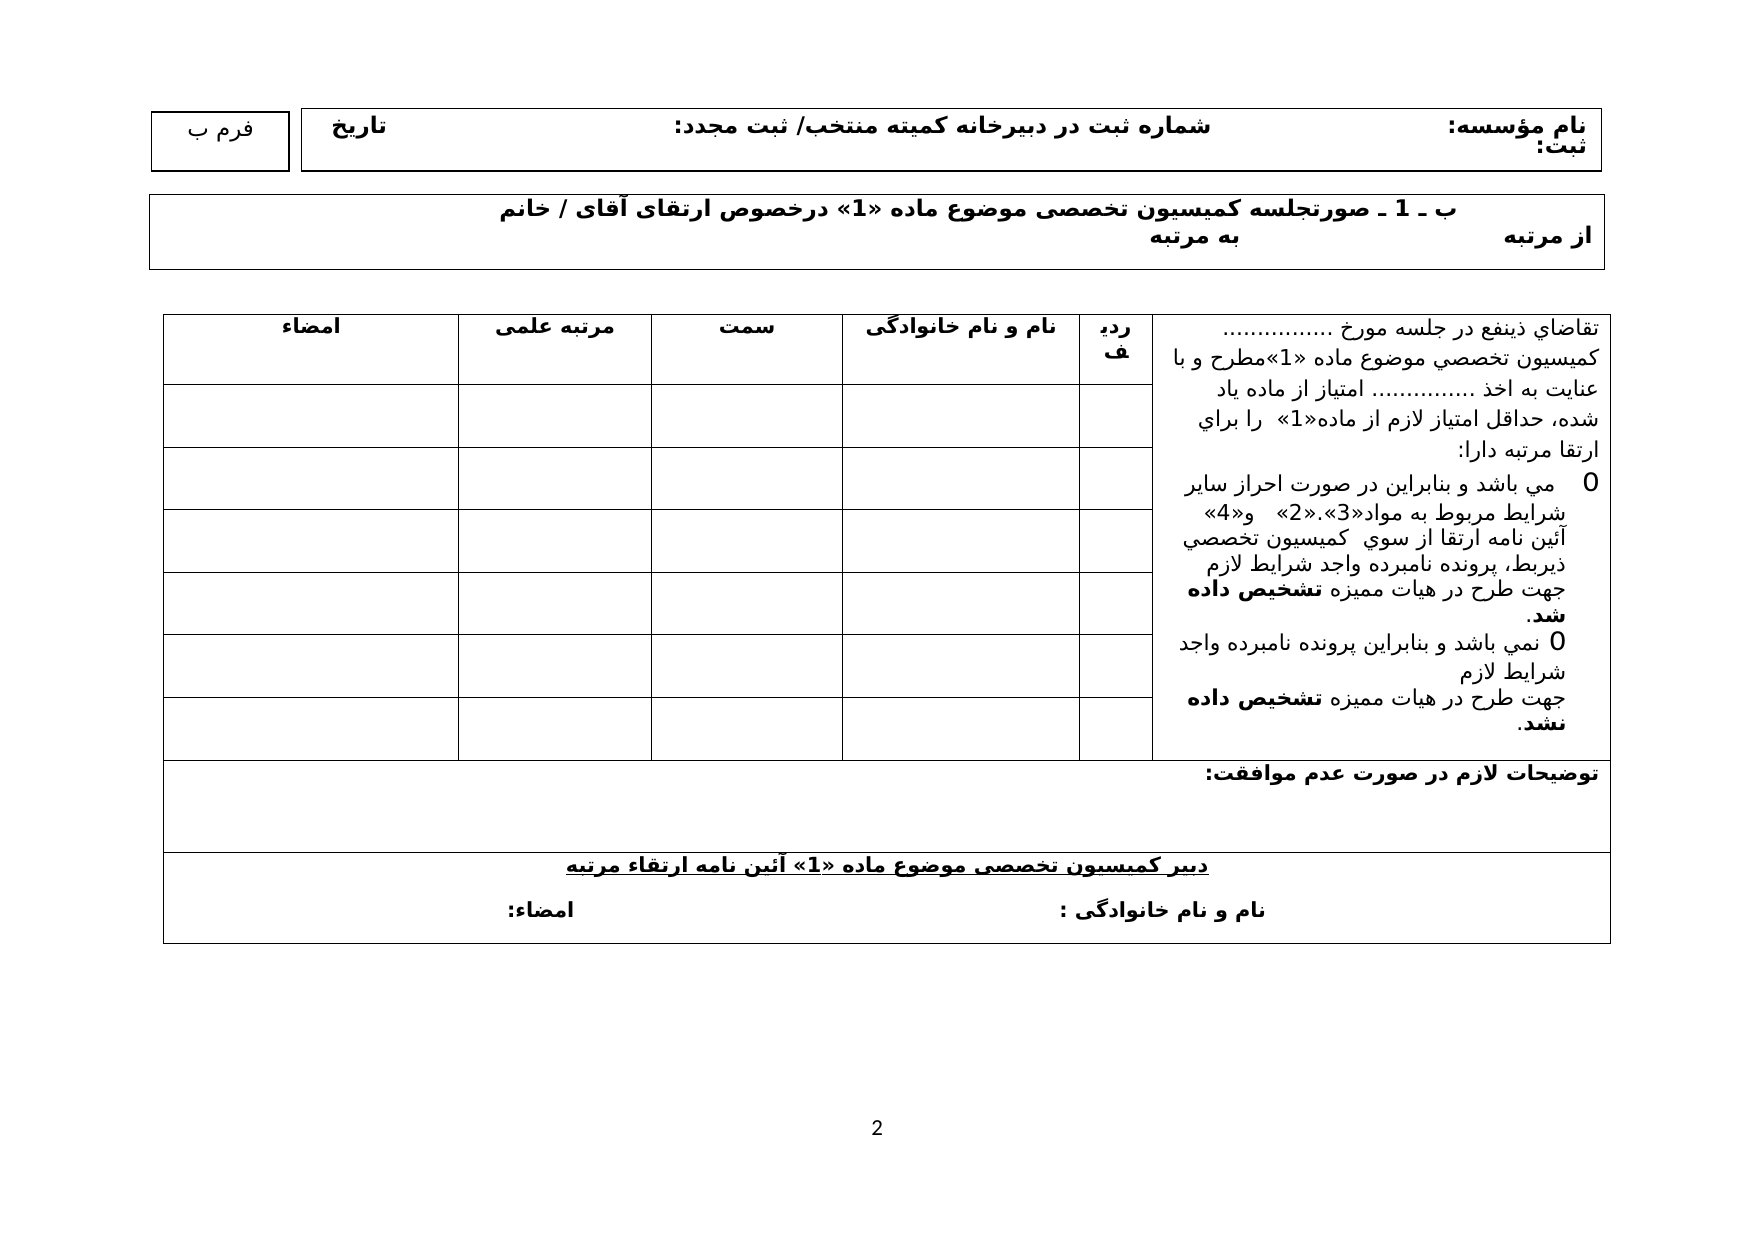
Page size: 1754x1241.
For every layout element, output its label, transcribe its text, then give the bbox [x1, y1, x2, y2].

table_header نام و نام خانوادگی [843, 315, 1079, 384]
table_header امضاء [164, 315, 458, 384]
table_cell [164, 635, 458, 697]
table_cell [1080, 448, 1152, 509]
table_cell [652, 698, 842, 759]
table_cell [1080, 573, 1152, 634]
table_header تقاضاي ذينفع در جلسه مورخ ................ كميسيون تخصصي موضوع ماده «1»مطرح و با عنايت به اخذ ............... امتياز از ماده ياد شده، حداقل امتياز لازم از ماده«1» را براي ارتقا مرتبه دارا: O مي باشد و بنابراين در صورت احراز ساير شرايط مربوط به مواد«3».«2» و«4» آئين نامه ارتقا از سوي كميسيون تخصصي ذيربط، پرونده نامبرده واجد شرايط لازم جهت طرح در هيات مميزه تشخيص داده شد. O نمي باشد و بنابراين پرونده نامبرده واجد شرايط لازم جهت طرح در هيات مميزه تشخيص داده نشد. [1153, 315, 1610, 759]
table_cell [843, 448, 1079, 509]
table_cell [652, 635, 842, 697]
table_cell [843, 698, 1079, 759]
table_cell [459, 385, 651, 447]
table_cell [164, 510, 458, 572]
table_cell [459, 573, 651, 634]
table_cell [1080, 510, 1152, 572]
table_cell [459, 448, 651, 509]
table_cell [843, 635, 1079, 697]
table_cell [459, 510, 651, 572]
table_header سمت [652, 315, 842, 384]
table_cell [164, 573, 458, 634]
table_cell [164, 448, 458, 509]
table_cell [164, 698, 458, 759]
table_cell [843, 385, 1079, 447]
table_cell [459, 698, 651, 759]
table_header مرتبه علمی [459, 315, 651, 384]
table_header ب ـ 1 ـ صورتجلسه کمیسیون تخصصی موضوع ماده «1» درخصوص ارتقای آقای / خانم از مرتبه به مرتبه [150, 195, 1604, 269]
table_cell [1080, 635, 1152, 697]
table_cell [652, 510, 842, 572]
table_cell [1080, 698, 1152, 759]
table_cell توضیحات لازم در صورت عدم موافقت: [164, 761, 1610, 852]
table_cell [1080, 385, 1152, 447]
table_cell [843, 573, 1079, 634]
table_cell [459, 635, 651, 697]
table_cell [843, 510, 1079, 572]
table_cell دبیر کمیسیون تخصصی موضوع ماده «1» آئین نامه ارتقاء مرتبه نام و نام خانوادگی : امضاء: [164, 853, 1610, 943]
table_header ردیف [1080, 315, 1152, 384]
table_cell [652, 573, 842, 634]
table_cell [164, 385, 458, 447]
table_cell [652, 448, 842, 509]
table_cell [652, 385, 842, 447]
